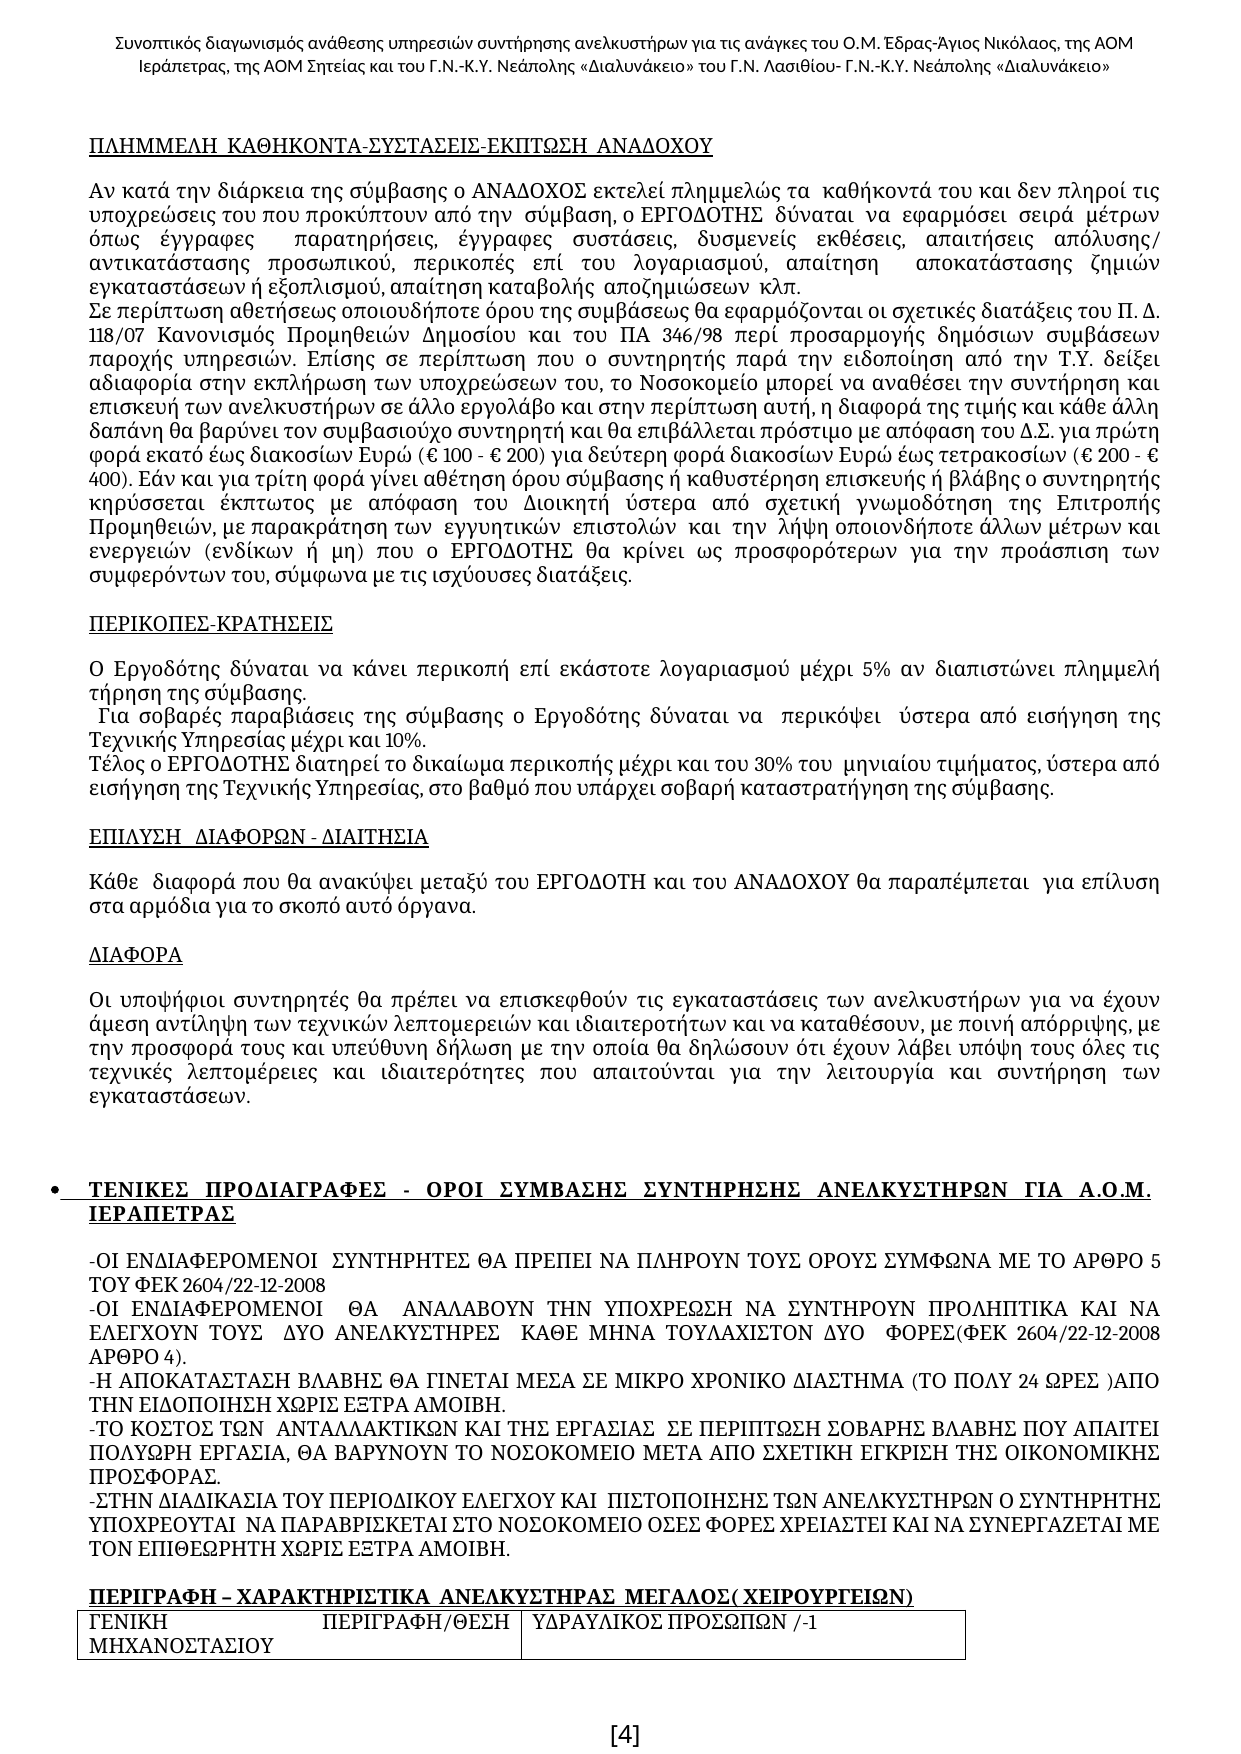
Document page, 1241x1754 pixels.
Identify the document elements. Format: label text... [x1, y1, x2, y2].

table_header ΓΕΝΙΚΗ ΠΕΡΙΓΡΑΦΗ/ΘΕΣΗ ΜΗΧΑΝΟΣΤΑΣΙΟΥ [78, 1611, 521, 1658]
text -ΣΤΗΝ ΔΙΑΔΙΚΑΣΙΑ ΤΟΥ ΠΕΡΙΟΔΙΚΟΥ ΕΛΕΓΧΟΥ ΚΑΙ ΠΙΣΤΟΠΟΙΗΣΗΣ ΤΩΝ ΑΝΕΛΚΥΣΤΗΡΩΝ Ο ΣΥΝΤΗΡΗΤΗΣ ΥΠΟΧΡΕΟΥΤΑΙ ΝΑ ΠΑΡΑΒΡΙΣΚΕΤΑΙ ΣΤΟ ΝΟΣΟΚΟΜΕΙΟ ΟΣΕΣ ΦΟΡΕΣ ΧΡΕΙΑΣΤΕΙ ΚΑΙ ΝΑ ΣΥΝΕΡΓΑΖΕΤΑΙ ΜΕ ΤΟΝ ΕΠΙΘΕΩΡΗΤΗ ΧΩΡΙΣ ΕΞΤΡΑ ΑΜΟΙΒΗ. [89, 1490, 1161, 1562]
text Κάθε διαφορά που θα ανακύψει μεταξύ του ΕΡΓΟΔΟΤΗ και του ΑΝΑΔΟΧΟΥ θα παραπέμπεται για επίλυση στα αρμόδια για το σκοπό αυτό όργανα. [89, 871, 1161, 919]
text -ΤΟ ΚΟΣΤΟΣ ΤΩΝ ΑΝΤΑΛΛΑΚΤΙΚΩΝ ΚΑΙ ΤΗΣ ΕΡΓΑΣΙΑΣ ΣΕ ΠΕΡΙΠΤΩΣΗ ΣΟΒΑΡΗΣ ΒΛΑΒΗΣ ΠΟΥ ΑΠΑΙΤΕΙ ΠΟΛΥΩΡΗ ΕΡΓΑΣΙΑ, ΘΑ ΒΑΡΥΝΟΥΝ ΤΟ ΝΟΣΟΚΟΜΕΙΟ ΜΕΤΑ ΑΠΟ ΣΧΕΤΙΚΗ ΕΓΚΡΙΣΗ ΤΗΣ ΟΙΚΟΝΟΜΙΚΗΣ ΠΡΟΣΦΟΡΑΣ. [89, 1418, 1161, 1490]
text Τέλος ο ΕΡΓΟΔΟΤΗΣ διατηρεί το δικαίωμα περικοπής μέχρι και του 30% του μηνιαίου τιμήματος, ύστερα από εισήγηση της Τεχνικής Υπηρεσίας, στο βαθμό που υπάρχει σοβαρή καταστρατήγηση της σύμβασης. [89, 753, 1161, 801]
text -Η ΑΠΟΚΑΤΑΣΤΑΣΗ ΒΛΑΒΗΣ ΘΑ ΓΙΝΕΤΑΙ ΜΕΣΑ ΣΕ ΜΙΚΡΟ ΧΡΟΝΙΚΟ ΔΙΑΣΤΗΜΑ (ΤΟ ΠΟΛΥ 24 ΩΡΕΣ )ΑΠΟ ΤΗΝ ΕΙΔΟΠΟΙΗΣΗ ΧΩΡΙΣ ΕΞΤΡΑ ΑΜΟΙΒΗ. [89, 1370, 1161, 1418]
text ΠΕΡΙΚΟΠΕΣ-ΚΡΑΤΗΣΕΙΣ [89, 611, 1161, 636]
text Σε περίπτωση αθετήσεως οποιουδήποτε όρου της συμβάσεως θα εφαρμόζονται οι σχετικές διατάξεις του Π. Δ. 118/07 Κανονισμός Προμηθειών Δημοσίου και του ΠΑ 346/98 περί προσαρμογής δημόσιων συμβάσεων παροχής υπηρεσιών. Επίσης σε περίπτωση που ο συντηρητής παρά την ειδοποίηση από την Τ.Υ. δείξει αδιαφορία στην εκπλήρωση των υποχρεώσεων του, το Νοσοκομείο μπορεί να αναθέσει την συντήρηση και επισκευή των ανελκυστήρων σε άλλο εργολάβο και στην περίπτωση αυτή, η διαφορά της τιμής και κάθε άλλη δαπάνη θα βαρύνει τον συμβασιούχο συντηρητή και θα επιβάλλεται πρόστιμο με απόφαση του Δ.Σ. για πρώτη φορά εκατό έως διακοσίων Ευρώ (€ 100 - € 200) για δεύτερη φορά διακοσίων Ευρώ έως τετρακοσίων (€ 200 - € 400). Εάν και για τρίτη φορά γίνει αθέτηση όρου σύμβασης ή καθυστέρηση επισκευής ή βλάβης ο συντηρητής κηρύσσεται έκπτωτος με απόφαση του Διοικητή ύστερα από σχετική γνωμοδότηση της Επιτροπής Προμηθειών, με παρακράτηση των εγγυητικών επιστολών και την λήψη οποιονδήποτε άλλων μέτρων και ενεργειών (ενδίκων ή μη) που ο ΕΡΓΟΔΟΤΗΣ θα κρίνει ως προσφορότερων για την προάσπιση των συμφερόντων του, σύμφωνα με τις ισχύουσες διατάξεις. [89, 300, 1161, 587]
table_header ΥΔΡΑΥΛΙΚΟΣ ΠΡΟΣΩΠΩΝ /-1 [522, 1611, 965, 1658]
text Αν κατά την διάρκεια της σύμβασης ο ΑΝΑΔΟΧΟΣ εκτελεί πλημμελώς τα καθήκοντά του και δεν πληροί τις υποχρεώσεις του που προκύπτουν από την σύμβαση, ο ΕΡΓΟΔΟΤΗΣ δύναται να εφαρμόσει σειρά μέτρων όπως έγγραφες παρατηρήσεις, έγγραφες συστάσεις, δυσμενείς εκθέσεις, απαιτήσεις απόλυσης/ αντικατάστασης προσωπικού, περικοπές επί του λογαριασμού, απαίτηση αποκατάστασης ζημιών εγκαταστάσεων ή εξοπλισμού, απαίτηση καταβολής αποζημιώσεων κλπ. [89, 180, 1161, 300]
text ΠΛΗΜΜΕΛΗ ΚΑΘΗΚΟΝΤΑ-ΣΥΣΤΑΣΕΙΣ-ΕΚΠΤΩΣΗ ΑΝΑΔΟΧΟΥ [89, 134, 1161, 159]
text -ΟΙ ΕΝΔΙΑΦΕΡΟΜΕΝΟΙ ΣΥΝΤΗΡΗΤΕΣ ΘΑ ΠΡΕΠΕΙ ΝΑ ΠΛΗΡΟΥΝ ΤΟΥΣ ΟΡΟΥΣ ΣΥΜΦΩΝΑ ΜΕ ΤΟ ΑΡΘΡΟ 5 ΤΟΥ ΦΕΚ 2604/22-12-2008 [89, 1250, 1161, 1298]
text Ο Εργοδότης δύναται να κάνει περικοπή επί εκάστοτε λογαριασμού μέχρι 5% αν διαπιστώνει πλημμελή τήρηση της σύμβασης. [89, 657, 1161, 705]
text ΔΙΑΦΟΡΑ [89, 943, 1161, 968]
text -ΟΙ ΕΝΔΙΑΦΕΡΟΜΕΝΟΙ ΘΑ ΑΝΑΛΑΒΟΥΝ ΤΗΝ ΥΠΟΧΡΕΩΣΗ ΝΑ ΣΥΝΤΗΡΟΥΝ ΠΡΟΛΗΠΤΙΚΑ ΚΑΙ ΝΑ ΕΛΕΓΧΟΥΝ ΤΟΥΣ ΔΥΟ ΑΝΕΛΚΥΣΤΗΡΕΣ ΚΑΘΕ ΜΗΝΑ ΤΟΥΛΑΧΙΣΤΟΝ ΔΥΟ ΦΟΡΕΣ(ΦΕΚ 2604/22-12-2008 ΑΡΘΡΟ 4). [89, 1298, 1161, 1370]
text Οι υποψήφιοι συντηρητές θα πρέπει να επισκεφθούν τις εγκαταστάσεις των ανελκυστήρων για να έχουν άμεση αντίληψη των τεχνικών λεπτομερειών και ιδιαιτεροτήτων και να καταθέσουν, με ποινή απόρριψης, με την προσφορά τους και υπεύθυνη δήλωση με την οποία θα δηλώσουν ότι έχουν λάβει υπόψη τους όλες τις τεχνικές λεπτομέρειες και ιδιαιτερότητες που απαιτούνται για την λειτουργία και συντήρηση των εγκαταστάσεων. [89, 989, 1161, 1108]
text ΠΕΡΙΓΡΑΦΗ – ΧΑΡΑΚΤΗΡΙΣΤΙΚΑ ΑΝΕΛΚΥΣΤΗΡΑΣ ΜΕΓΑΛΟΣ( ΧΕΙΡΟΥΡΓΕΙΩΝ) [89, 1586, 1161, 1609]
list ΤΕΝΙΚΕΣ ΠΡΟΔΙΑΓΡΑΦΕΣ - ΟΡΟΙ ΣΥΜΒΑΣΗΣ ΣΥΝΤΗΡΗΣΗΣ ΑΝΕΛΚΥΣΤΗΡΩΝ ΓΙΑ Α.Ο.Μ. ΙΕΡΑΠΕΤΡΑΣ [51, 1178, 1151, 1226]
text Για σοβαρές παραβιάσεις της σύμβασης ο Εργοδότης δύναται να περικόψει ύστερα από εισήγηση της Τεχνικής Υπηρεσίας μέχρι και 10%. [89, 705, 1161, 753]
text ΕΠΙΛΥΣΗ ΔΙΑΦΟΡΩΝ - ΔΙΑΙΤΗΣΙΑ [89, 825, 1161, 850]
